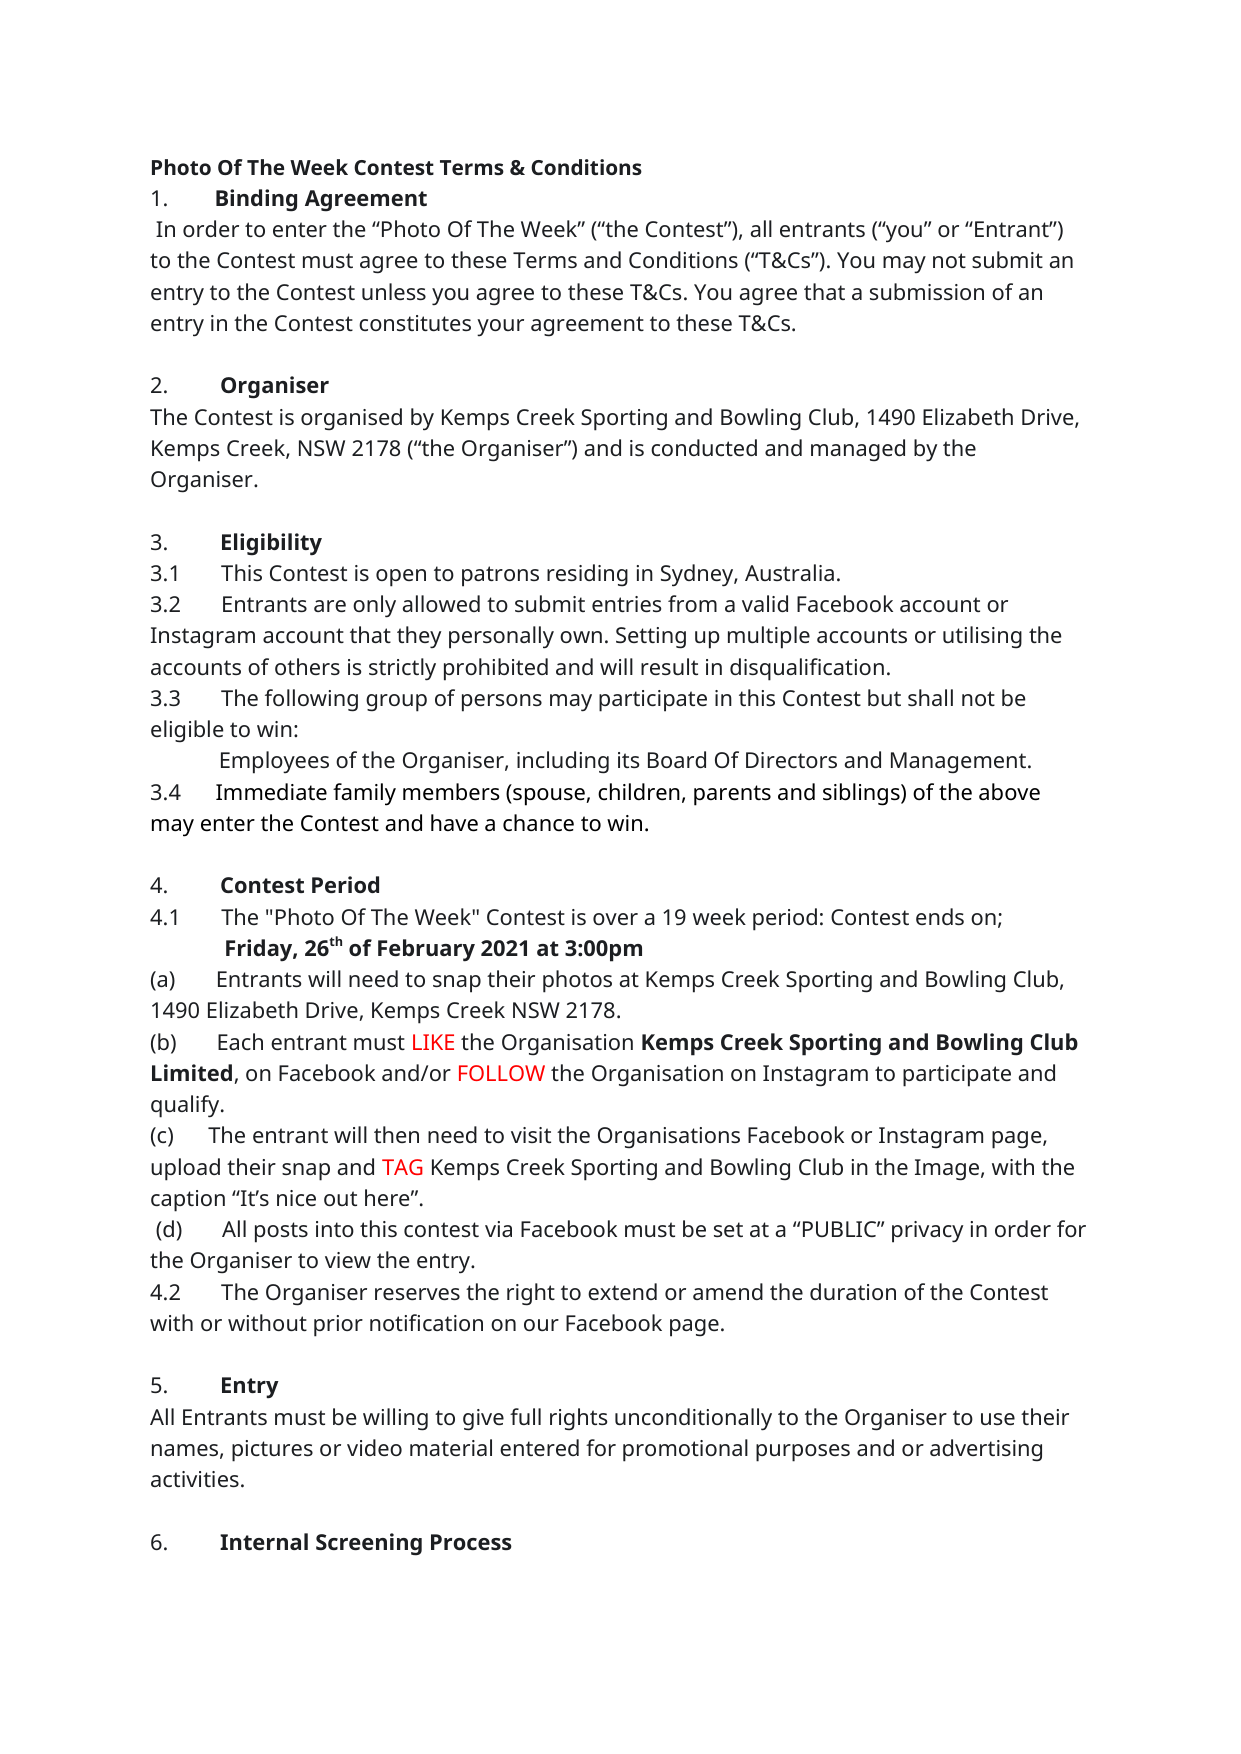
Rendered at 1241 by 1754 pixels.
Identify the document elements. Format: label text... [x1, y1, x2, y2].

text (b) Each entrant must LIKE the Organisation Kemps Creek Sporting and Bowling Club Limited, on Facebook and/or FOLLOW the Organisation on Instagram to participate and qualify. [150, 1025, 1090, 1119]
text Friday, 26th of February 2021 at 3:00pm [150, 931, 1090, 962]
text 2. Organiser [150, 369, 1090, 400]
text 4. Contest Period [150, 869, 1090, 900]
text The Contest is organised by Kemps Creek Sporting and Bowling Club, 1490 Elizabeth Drive, Kemps Creek, NSW 2178 (“the Organiser”) and is conducted and managed by the Organiser. [150, 400, 1090, 494]
text 6. Internal Screening Process [150, 1525, 1090, 1556]
text 3.1 This Contest is open to patrons residing in Sydney, Australia. [150, 556, 1090, 587]
text (a) Entrants will need to snap their photos at Kemps Creek Sporting and Bowling Club, 1490 Elizabeth Drive, Kemps Creek NSW 2178. [150, 962, 1090, 1025]
text 5. Entry [150, 1369, 1090, 1400]
text 3.4 Immediate family members (spouse, children, parents and siblings) of the above may enter the Contest and have a chance to win. [150, 775, 1090, 837]
text 3.3 The following group of persons may participate in this Contest but shall not be eligible to win: [150, 681, 1090, 744]
text All Entrants must be willing to give full rights unconditionally to the Organiser to use their names, pictures or video material entered for promotional purposes and or advertising activities. [150, 1400, 1090, 1494]
text In order to enter the “Photo Of The Week” (“the Contest”), all entrants (“you” or “Entrant”) to the Contest must agree to these Terms and Conditions (“T&Cs”). You may not submit an entry to the Contest unless you agree to these T&Cs. You agree that a submission of an entry in the Contest constitutes your agreement to these T&Cs. [150, 212, 1090, 337]
text Employees of the Organiser, including its Board Of Directors and Management. [150, 744, 1090, 775]
text 3.2 Entrants are only allowed to submit entries from a valid Facebook account or Instagram account that they personally own. Setting up multiple accounts or utilising the accounts of others is strictly prohibited and will result in disqualification. [150, 587, 1090, 681]
text 1. Binding Agreement [150, 181, 1090, 212]
text 3. Eligibility [150, 525, 1090, 556]
text (d) All posts into this contest via Facebook must be set at a “PUBLIC” privacy in order for the Organiser to view the entry. [150, 1212, 1090, 1275]
text (c) The entrant will then need to visit the Organisations Facebook or Instagram page, upload their snap and TAG Kemps Creek Sporting and Bowling Club in the Image, with the caption “It’s nice out here”. [150, 1119, 1090, 1212]
text 4.1 The "Photo Of The Week" Contest is over a 19 week period: Contest ends on; [150, 900, 1090, 931]
text 4.2 The Organiser reserves the right to extend or amend the duration of the Contest with or without prior notification on our Facebook page. [150, 1275, 1090, 1337]
text Photo Of The Week Contest Terms & Conditions [150, 150, 1090, 181]
